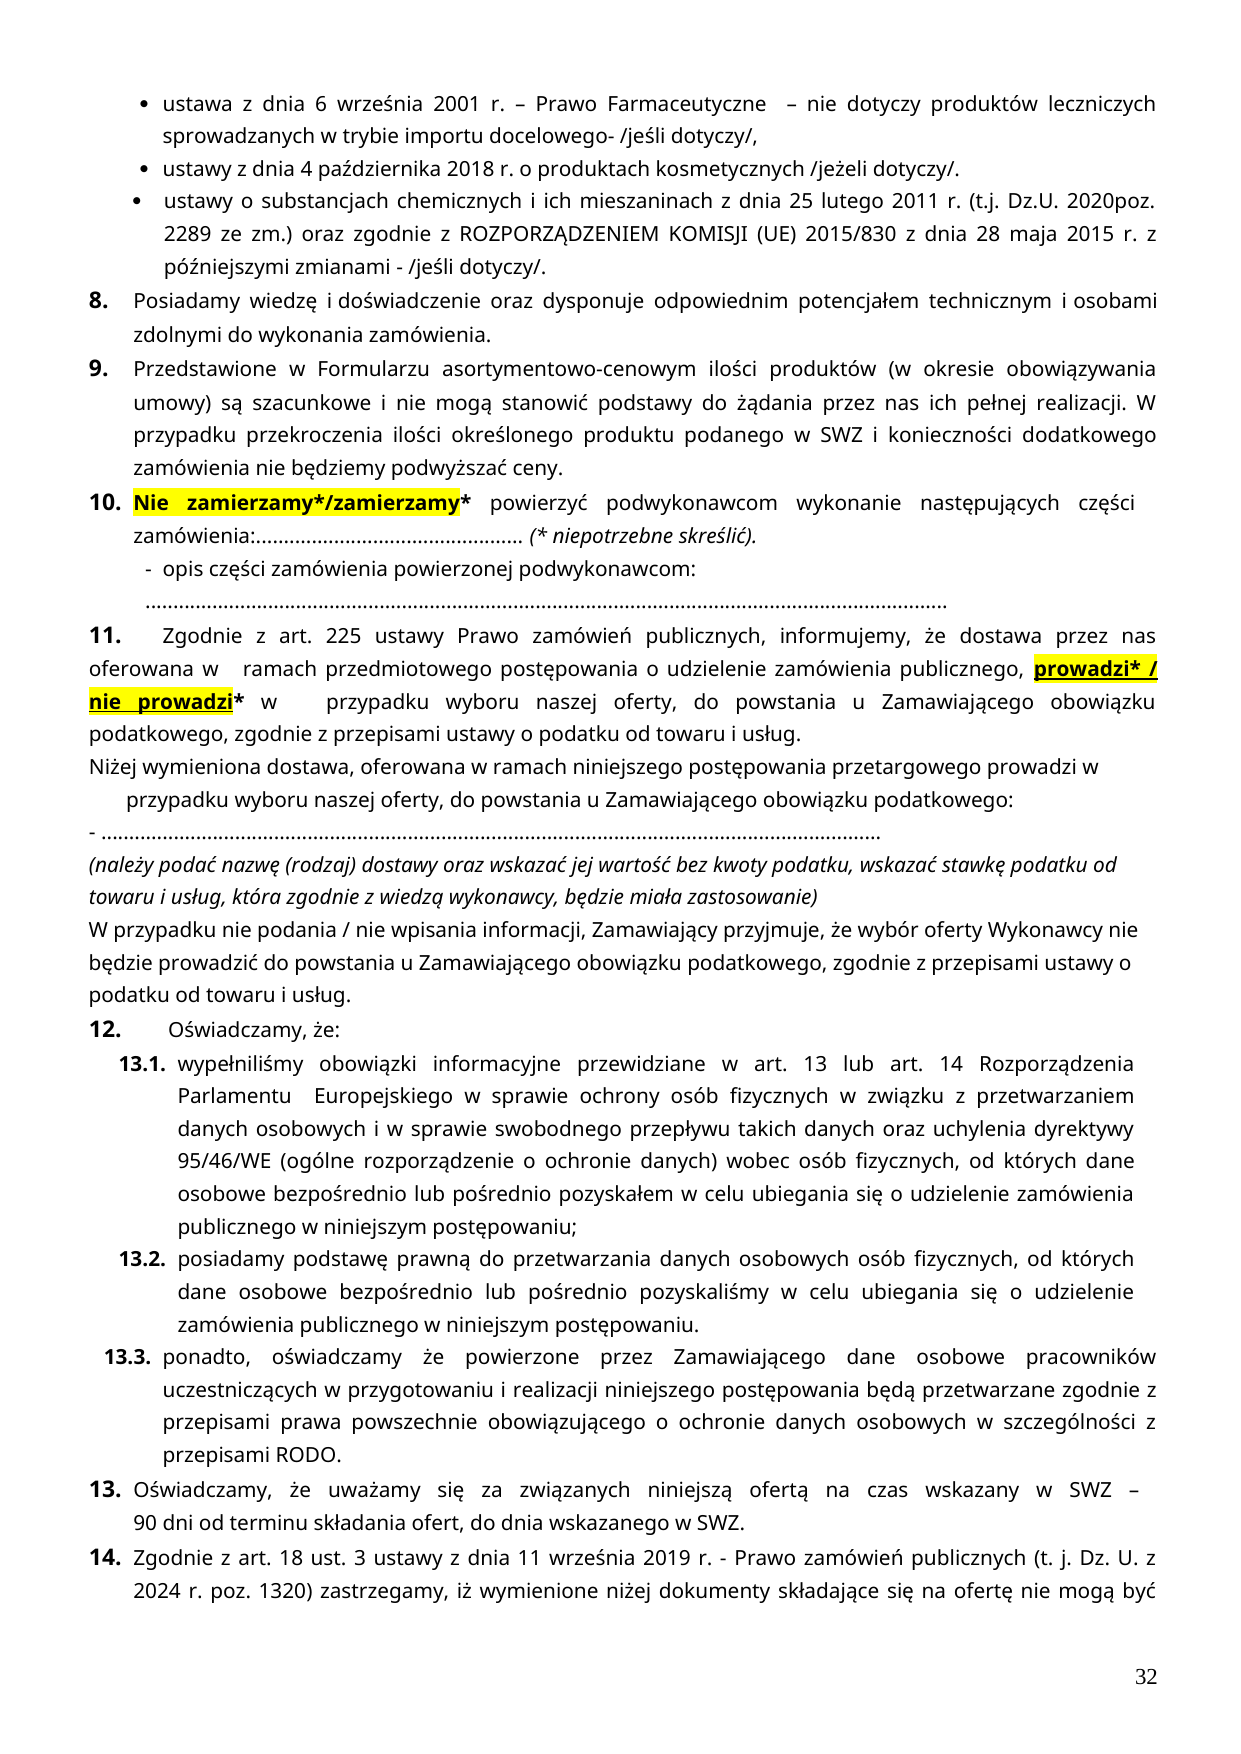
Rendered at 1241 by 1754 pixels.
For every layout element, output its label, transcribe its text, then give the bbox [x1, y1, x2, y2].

list posiadamy podstawę prawną do przetwarzania danych osobowych osób fizycznych, od których dane osobowe bezpośrednio lub pośrednio pozyskaliśmy w celu ubiegania się o udzielenie zamówienia publicznego w niniejszym postępowaniu. [118, 1244, 1136, 1338]
text ................................................................................................................................................ [96, 586, 1157, 615]
list Oświadczamy, że uważamy się za związanych niniejszą ofertą na czas wskazany w SWZ – 90 dni od terminu składania ofert, do dnia wskazanego w SWZ. [89, 1473, 1157, 1537]
list ustawa z dnia 6 września 2001 r. – Prawo Farmaceutyczne – nie dotyczy produktów leczniczych sprowadzanych w trybie importu docelowego- /jeśli dotyczy/, [140, 89, 1157, 150]
text W przypadku nie podania / nie wpisania informacji, Zamawiający przyjmuje, że wybór oferty Wykonawcy nie będzie prowadzić do powstania u Zamawiającego obowiązku podatkowego, zgodnie z przepisami ustawy o podatku od towaru i usług. [88, 915, 1157, 1009]
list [89, 1541, 1157, 1604]
list ponadto, oświadczamy że powierzone przez Zamawiającego dane osobowe pracowników uczestniczących w przygotowaniu i realizacji niniejszego postępowania będą przetwarzane zgodnie z przepisami prawa powszechnie obowiązującego o ochronie danych osobowych w szczególności z przepisami RODO. [103, 1342, 1157, 1468]
list Przedstawione w Formularzu asortymentowo-cenowym ilości produktów (w okresie obowiązywania umowy) są szacunkowe i nie mogą stanowić podstawy do żądania przez nas ich pełnej realizacji. W przypadku przekroczenia ilości określonego produktu podanego w SWZ i konieczności dodatkowego zamówienia nie będziemy podwyższać ceny. [89, 352, 1157, 481]
text - ............................................................................................................................................ [89, 817, 1157, 846]
text Niżej wymieniona dostawa, oferowana w ramach niniejszego postępowania przetargowego prowadzi w przypadku wyboru naszej oferty, do powstania u Zamawiającego obowiązku podatkowego: [89, 752, 1157, 813]
list Zgodnie z art. 225 ustawy Prawo zamówień publicznych, informujemy, że dostawa przez nas oferowana w ramach przedmiotowego postępowania o udzielenie zamówienia publicznego, prowadzi* / nie prowadzi* w przypadku wyboru naszej oferty, do powstania u Zamawiającego obowiązku podatkowego, zgodnie z przepisami ustawy o podatku od towaru i usług. [89, 619, 1157, 748]
text - opis części zamówienia powierzonej podwykonawcom: [133, 554, 1157, 582]
list Oświadczamy, że: [89, 1013, 1136, 1044]
list ustawy o substancjach chemicznych i ich mieszaninach z dnia 25 lutego 2011 r. (t.j. Dz.U. 2020poz. 2289 ze zm.) oraz zgodnie z ROZPORZĄDZENIEM KOMISJI (UE) 2015/830 z dnia 28 maja 2015 r. z późniejszymi zmianami - /jeśli dotyczy/. [133, 187, 1157, 280]
list Posiadamy wiedzę i doświadczenie oraz dysponuje odpowiednim potencjałem technicznym i osobami zdolnymi do wykonania zamówienia. [89, 284, 1157, 348]
list ustawy z dnia 4 października 2018 r. o produktach kosmetycznych /jeżeli dotyczy/. [140, 154, 1157, 182]
text (należy podać nazwę (rodzaj) dostawy oraz wskazać jej wartość bez kwoty podatku, wskazać stawkę podatku od towaru i usług, która zgodnie z wiedzą wykonawcy, będzie miała zastosowanie) [89, 850, 1157, 911]
list wypełniliśmy obowiązki informacyjne przewidziane w art. 13 lub art. 14 Rozporządzenia Parlamentu Europejskiego w sprawie ochrony osób fizycznych w związku z przetwarzaniem danych osobowych i w sprawie swobodnego przepływu takich danych oraz uchylenia dyrektywy 95/46/WE (ogólne rozporządzenie o ochronie danych) wobec osób fizycznych, od których dane osobowe bezpośrednio lub pośrednio pozyskałem w celu ubiegania się o udzielenie zamówienia publicznego w niniejszym postępowaniu; [118, 1049, 1136, 1240]
list Nie zamierzamy*/zamierzamy* powierzyć podwykonawcom wykonanie następujących części zamówienia:................................................ (* niepotrzebne skreślić). [89, 486, 1136, 549]
